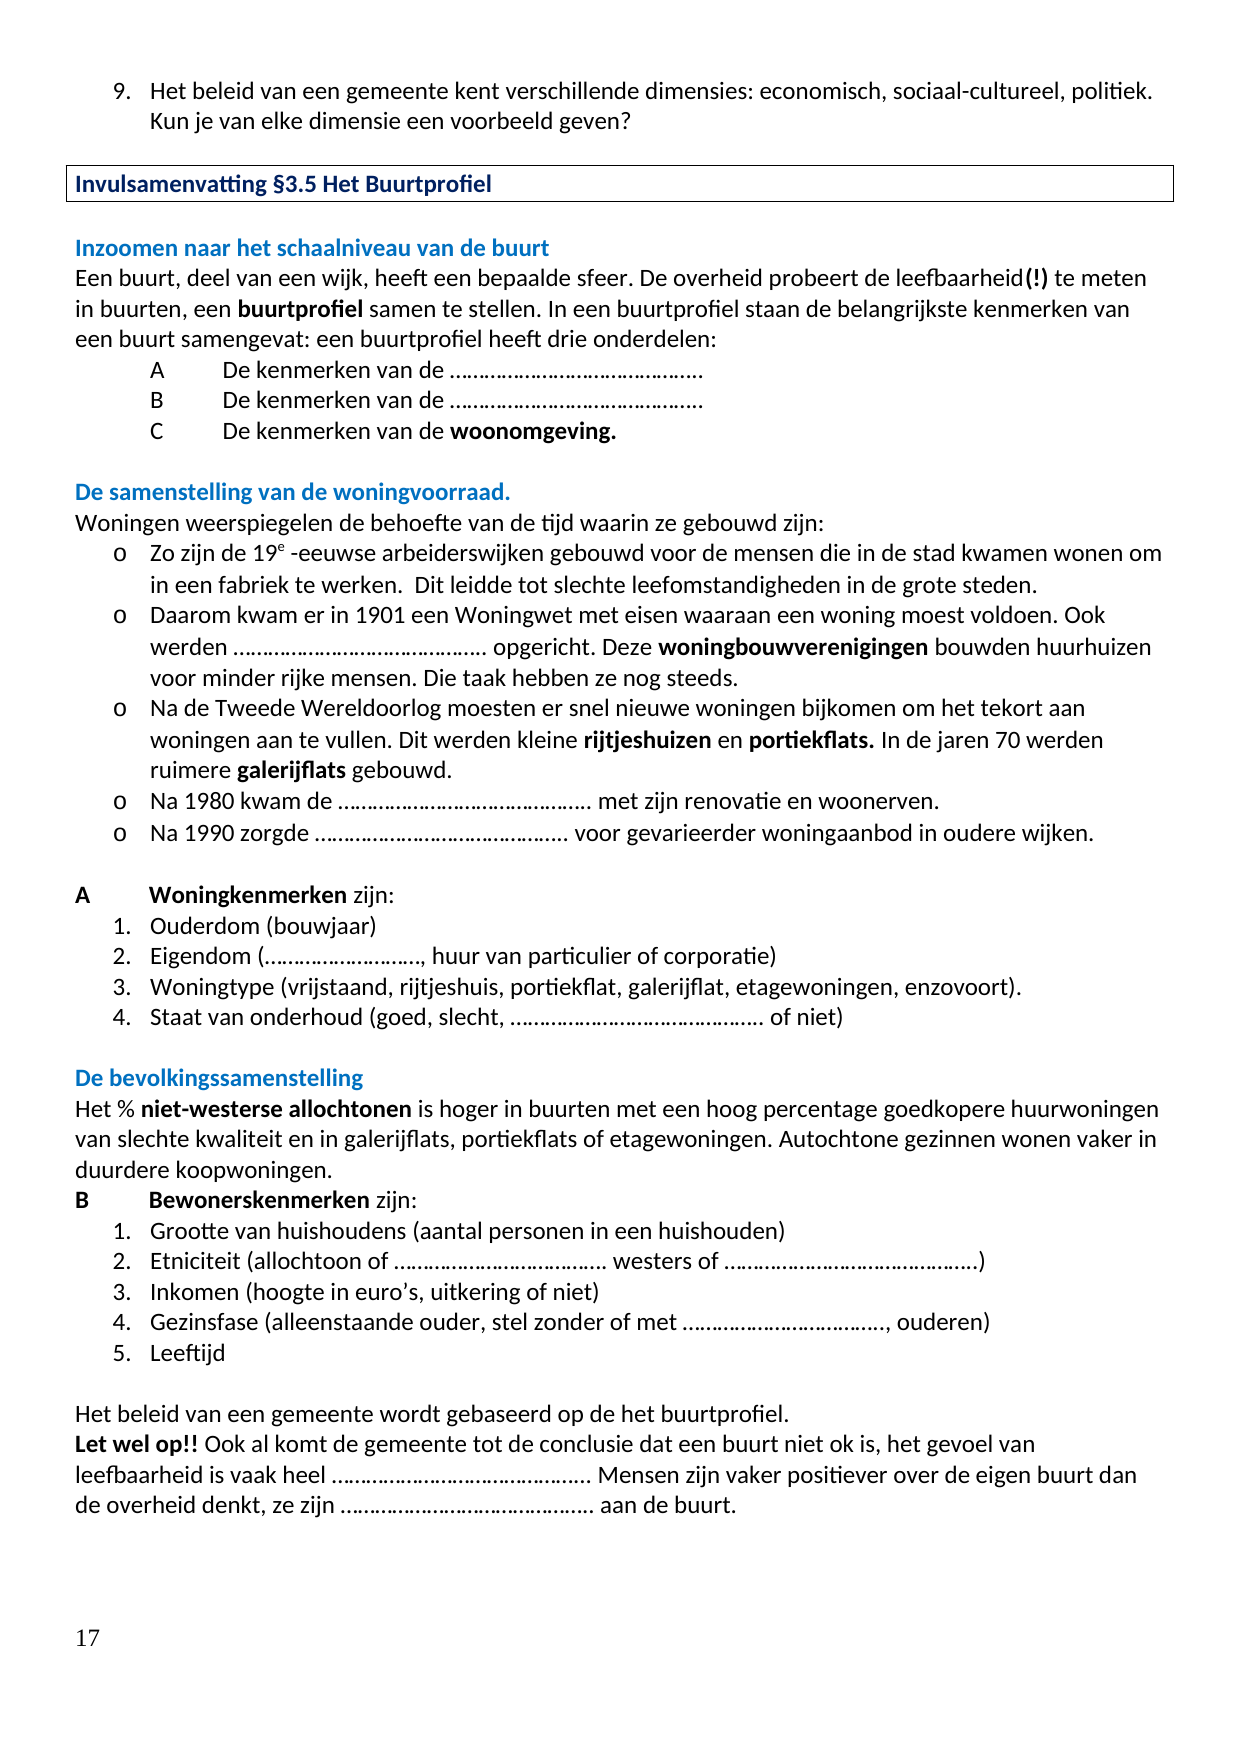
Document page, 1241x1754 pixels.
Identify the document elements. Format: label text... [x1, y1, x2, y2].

text Woningen weerspiegelen de behoefte van de tijd waarin ze gebouwd zijn: [75, 507, 1165, 537]
list Ouderdom (bouwjaar) [112, 910, 1165, 940]
list Leeftijd [112, 1337, 1165, 1368]
list Inkomen (hoogte in euro’s, uitkering of niet) [112, 1276, 1165, 1307]
list Eigendom (………………………, huur van particulier of corporatie) [112, 940, 1165, 971]
text Inzoomen naar het schaalniveau van de buurt [75, 232, 1165, 263]
text Het beleid van een gemeente wordt gebaseerd op de het buurtprofiel. [75, 1398, 1165, 1429]
text B Bewonerskenmerken zijn: [75, 1184, 1165, 1215]
list Na de Tweede Wereldoorlog moesten er snel nieuwe woningen bijkomen om het tekort aan woningen aan te vullen. Dit werden kleine rijtjeshuizen en portiekflats. In de jaren 70 werden ruimere galerijflats gebouwd. [112, 692, 1165, 785]
list Woningtype (vrijstaand, rijtjeshuis, portiekflat, galerijflat, etagewoningen, enzovoort). [112, 971, 1165, 1001]
list Staat van onderhoud (goed, slecht, …………………………………….. of niet) [112, 1001, 1165, 1032]
text Het % niet-westerse allochtonen is hoger in buurten met een hoog percentage goedkopere huurwoningen van slechte kwaliteit en in galerijflats, portiekflats of etagewoningen. Autochtone gezinnen wonen vaker in duurdere koopwoningen. [75, 1093, 1165, 1184]
text Een buurt, deel van een wijk, heeft een bepaalde sfeer. De overheid probeert de leefbaarheid(!) te meten in buurten, een buurtprofiel samen te stellen. In een buurtprofiel staan de belangrijkste kenmerken van een buurt samengevat: een buurtprofiel heeft drie onderdelen: [75, 263, 1165, 354]
list Daarom kwam er in 1901 een Woningwet met eisen waaraan een woning moest voldoen. Ook werden …………………………………….. opgericht. Deze woningbouwverenigingen bouwden huurhuizen voor minder rijke mensen. Die taak hebben ze nog steeds. [112, 599, 1165, 692]
text Let wel op!! Ook al komt de gemeente tot de conclusie dat een buurt niet ok is, het gevoel van leefbaarheid is vaak heel ……………………………………... Mensen zijn vaker positiever over de eigen buurt dan de overheid denkt, ze zijn …………………………………….. aan de buurt. [75, 1429, 1165, 1520]
list Zo zijn de 19e -eeuwse arbeiderswijken gebouwd voor de mensen die in de stad kwamen wonen om in een fabriek te werken. Dit leidde tot slechte leefomstandigheden in de grote steden. [112, 537, 1165, 599]
list Gezinsfase (alleenstaande ouder, stel zonder of met …………………………….., ouderen) [112, 1307, 1165, 1337]
list Etniciteit (allochtoon of ………………………………. westers of ……………………………………..) [112, 1246, 1165, 1276]
list C De kenmerken van de woonomgeving. [150, 415, 1165, 446]
list Na 1990 zorgde …………………………………….. voor gevarieerder woningaanbod in oudere wijken. [112, 817, 1165, 849]
list Grootte van huishoudens (aantal personen in een huishouden) [112, 1215, 1165, 1246]
text De bevolkingssamenstelling [75, 1062, 1165, 1093]
list B De kenmerken van de …………………………………….. [150, 385, 1165, 415]
list A De kenmerken van de …………………………………….. [150, 354, 1165, 385]
list Het beleid van een gemeente kent verschillende dimensies: economisch, sociaal-cultureel, politiek. Kun je van elke dimensie een voorbeeld geven? [112, 75, 1165, 136]
text Invulsamenvatting §3.5 Het Buurtprofiel [67, 166, 1173, 201]
text De samenstelling van de woningvoorraad. [75, 476, 1165, 507]
list Na 1980 kwam de …………………………………….. met zijn renovatie en woonerven. [112, 785, 1165, 817]
text A Woningkenmerken zijn: [75, 879, 1165, 910]
